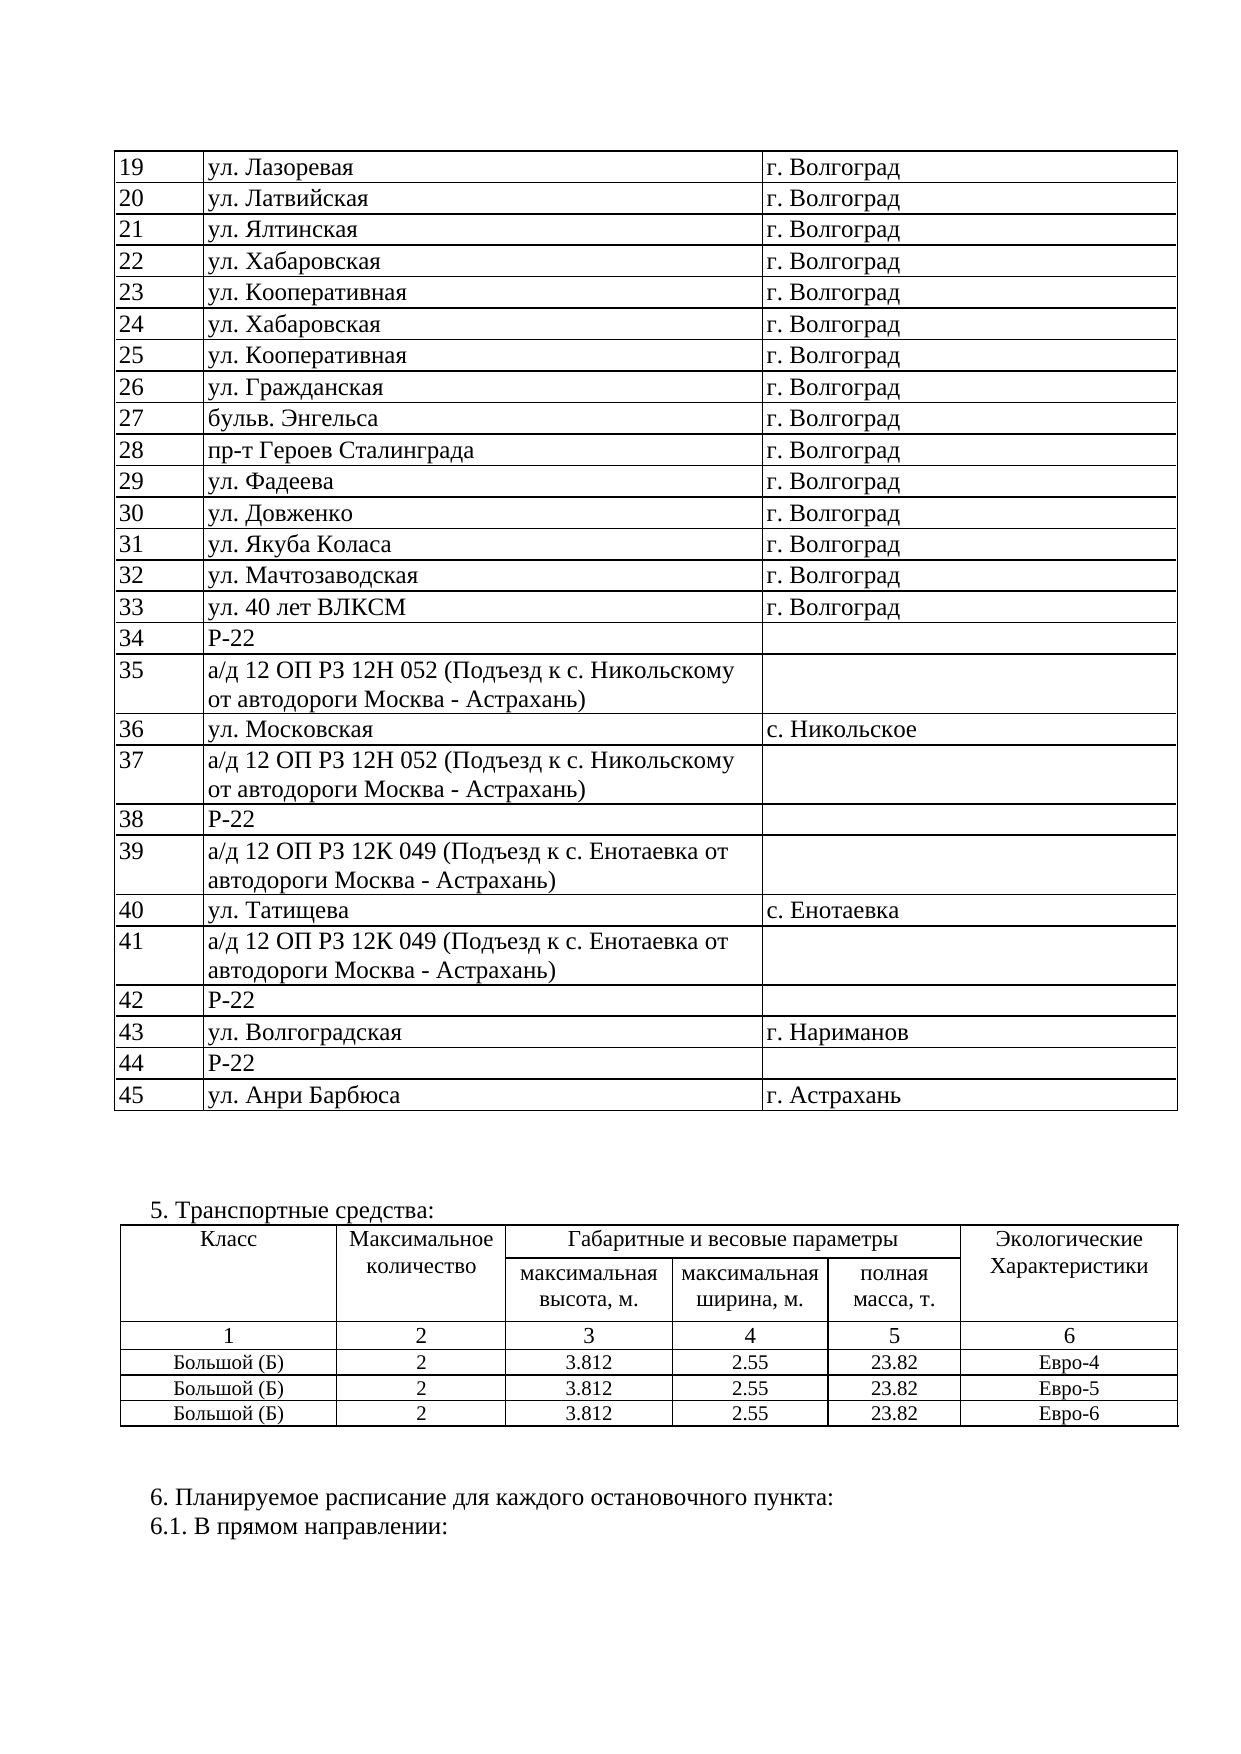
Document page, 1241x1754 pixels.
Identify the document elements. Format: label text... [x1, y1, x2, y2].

table_cell 21 [115, 214, 203, 244]
table_cell ул. Кооперативная [204, 340, 762, 370]
table_cell г. Волгоград [763, 181, 1177, 213]
table_cell Евро-4 [961, 1350, 1177, 1374]
table_cell [763, 744, 1177, 803]
table_cell 42 [115, 985, 203, 1015]
table_cell 33 [115, 591, 203, 622]
table_cell г. Волгоград [763, 559, 1177, 590]
table_cell ул. Латвийская [204, 183, 762, 213]
table_cell 25 [115, 340, 203, 370]
text 6. Планируемое расписание для каждого остановочного пункта: [150, 1482, 1090, 1511]
table_cell 22 [115, 245, 203, 276]
table_cell 3.812 [506, 1401, 672, 1425]
table_cell а/д 12 ОП РЗ 12Н 052 (Подъезд к с. Никольскому от автодороги Москва - Астрахань) [204, 746, 762, 803]
table_cell Евро-5 [961, 1376, 1177, 1400]
table_cell 37 [115, 745, 203, 803]
table_cell г. Волгоград [763, 528, 1177, 559]
table_cell 5 [829, 1322, 960, 1348]
table_cell ул. Московская [204, 714, 762, 744]
table_cell 3 [506, 1322, 672, 1348]
table_cell 40 [115, 895, 203, 925]
table_cell 3.812 [506, 1350, 672, 1374]
table_cell а/д 12 ОП РЗ 12Н 052 (Подъезд к с. Никольскому от автодороги Москва - Астрахань) [204, 655, 762, 712]
table_cell 2.55 [673, 1350, 827, 1374]
table_cell 26 [115, 371, 203, 402]
table_cell ул. Ялтинская [204, 215, 762, 244]
table_cell ул. Кооперативная [204, 277, 762, 307]
table_cell г. Волгоград [763, 496, 1177, 527]
table_cell г. Волгоград [763, 433, 1177, 464]
table_cell 2.55 [673, 1376, 827, 1400]
table_cell 39 [115, 835, 203, 893]
table_cell с. Никольское [763, 713, 1177, 744]
table_cell г. Волгоград [763, 152, 1177, 181]
table_cell 2 [337, 1350, 505, 1374]
table_cell 31 [115, 529, 203, 559]
table_cell 27 [115, 403, 203, 433]
table_cell 23.82 [829, 1401, 960, 1425]
table_cell 32 [115, 560, 203, 590]
table_cell 20 [115, 183, 203, 213]
table_cell ул. Якуба Коласа [204, 529, 762, 559]
table_cell ул. Волгоградская [204, 1017, 762, 1047]
table_cell Большой (Б) [121, 1401, 336, 1425]
table_cell г. Волгоград [763, 465, 1177, 496]
table_cell г. Нариманов [763, 1015, 1177, 1047]
table_cell ул. Татищева [204, 895, 762, 925]
table_cell г. Волгоград [763, 213, 1177, 244]
table_cell Р-22 [204, 986, 762, 1015]
table_cell г. Волгоград [763, 402, 1177, 433]
table_cell 3.812 [506, 1376, 672, 1400]
table_cell г. Астрахань [763, 1078, 1177, 1110]
table_cell 29 [115, 466, 203, 496]
table_cell 1 [121, 1322, 336, 1348]
table_cell 43 [115, 1016, 203, 1047]
table_cell 38 [115, 804, 203, 834]
table_cell [763, 925, 1177, 984]
table_cell бульв. Энгельса [204, 403, 762, 433]
table_cell г. Волгоград [763, 307, 1177, 339]
table_cell 34 [115, 623, 203, 653]
table_cell 19 [115, 152, 203, 181]
table_cell 44 [115, 1048, 203, 1078]
table_cell [763, 1047, 1177, 1078]
table_cell г. Волгоград [763, 276, 1177, 307]
table_cell ул. Лазоревая [204, 152, 762, 181]
table_cell ул. Анри Барбюса [204, 1080, 762, 1110]
table_cell Большой (Б) [121, 1350, 336, 1374]
table_cell Большой (Б) [121, 1376, 336, 1400]
table_cell 41 [115, 926, 203, 984]
table_cell [763, 834, 1177, 893]
table_cell г. Волгоград [763, 370, 1177, 402]
table_cell 35 [115, 654, 203, 712]
table_cell г. Волгоград [763, 244, 1177, 276]
table_cell пр-т Героев Сталинграда [204, 435, 762, 464]
table_header Максимальное количество [337, 1226, 505, 1321]
table_header Габаритные и весовые параметры [506, 1226, 960, 1257]
table_cell ул. Гражданская [204, 372, 762, 402]
table_cell Р-22 [204, 1048, 762, 1078]
table_cell 4 [673, 1322, 827, 1348]
table_cell 23 [115, 277, 203, 307]
table_cell Р-22 [204, 805, 762, 834]
table_cell ул. Хабаровская [204, 246, 762, 276]
table_cell максимальная высота, м. [506, 1259, 672, 1321]
table_cell [763, 653, 1177, 712]
table_cell ул. Хабаровская [204, 309, 762, 339]
table_cell а/д 12 ОП РЗ 12К 049 (Подъезд к с. Енотаевка от автодороги Москва - Астрахань) [204, 836, 762, 893]
table_cell ул. 40 лет ВЛКСМ [204, 592, 762, 622]
table_cell ул. Довженко [204, 498, 762, 527]
table_cell ул. Мачтозаводская [204, 561, 762, 590]
table_cell 6 [961, 1322, 1177, 1348]
table_cell 23.82 [829, 1376, 960, 1400]
table_cell полная масса, т. [829, 1259, 960, 1321]
table_header Класс [121, 1226, 336, 1321]
table_cell Евро-6 [961, 1401, 1177, 1425]
table_cell 2 [337, 1401, 505, 1425]
table_cell Р-22 [204, 623, 762, 653]
table_cell [763, 622, 1177, 653]
table_cell а/д 12 ОП РЗ 12К 049 (Подъезд к с. Енотаевка от автодороги Москва - Астрахань) [204, 927, 762, 984]
table_cell 36 [115, 714, 203, 744]
text 5. Транспортные средства: [150, 1195, 1090, 1224]
table_cell максимальная ширина, м. [673, 1259, 827, 1321]
table_cell с. Енотаевка [763, 894, 1177, 925]
table_cell 23.82 [829, 1350, 960, 1374]
table_cell 24 [115, 308, 203, 339]
table_cell г. Волгоград [763, 339, 1177, 370]
table_cell [763, 803, 1177, 834]
text 6.1. В прямом направлении: [150, 1511, 1090, 1539]
table_cell 28 [115, 434, 203, 464]
table_cell г. Волгоград [763, 590, 1177, 622]
table_cell 2 [337, 1322, 505, 1348]
table_header Экологические Характеристики [961, 1226, 1177, 1321]
table_cell 30 [115, 497, 203, 527]
table_cell ул. Фадеева [204, 466, 762, 496]
table_cell 2.55 [673, 1401, 827, 1425]
table_cell 2 [337, 1376, 505, 1400]
table_cell [763, 984, 1177, 1015]
table_cell 45 [115, 1079, 203, 1110]
